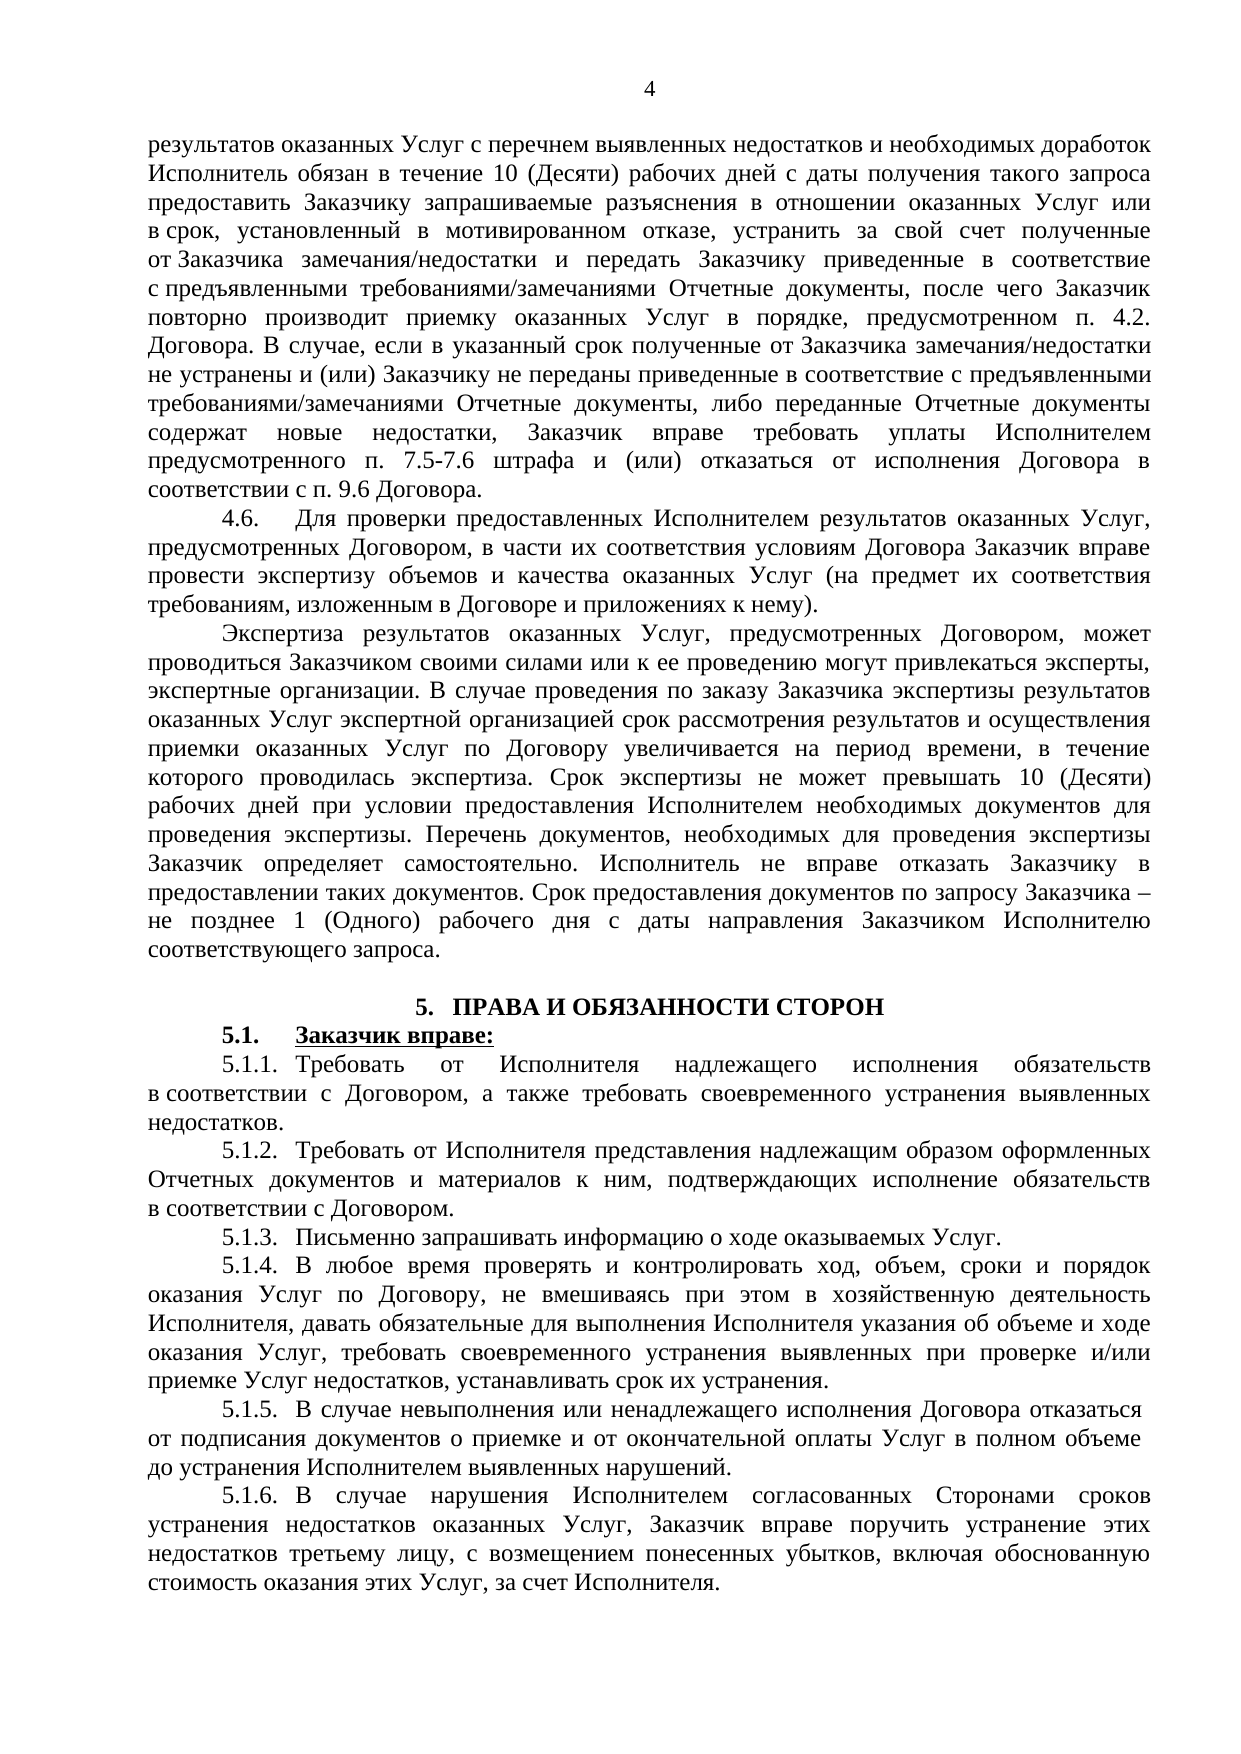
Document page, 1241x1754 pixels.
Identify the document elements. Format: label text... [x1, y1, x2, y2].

list В случае невыполнения или ненадлежащего исполнения Договора отказаться от подписания документов о приемке и от окончательной оплаты Услуг в полном объеме до устранения Исполнителем выявленных нарушений. [732, 1394, 1152, 1481]
list Требовать от Исполнителя представления надлежащим образом оформленных Отчетных документов и материалов к ним, подтверждающих исполнение обязательств в соответствии с Договором. [148, 1136, 1152, 1222]
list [148, 129, 1152, 503]
list Для проверки предоставленных Исполнителем результатов оказанных Услуг, предусмотренных Договором, в части их соответствия условиям Договора Заказчик вправе провести экспертизу объемов и качества оказанных Услуг (на предмет их соответствия требованиям, изложенным в Договоре и приложениях к нему). [148, 503, 1152, 618]
list Письменно запрашивать информацию о ходе оказываемых Услуг. [148, 1222, 1152, 1251]
list Требовать от Исполнителя надлежащего исполнения обязательств в соответствии с Договором, а также требовать своевременного устранения выявленных недостатков. [148, 1049, 1152, 1136]
list В случае нарушения Исполнителем согласованных Сторонами сроков устранения недостатков оказанных Услуг, Заказчик вправе поручить устранение этих недостатков третьему лицу, с возмещением понесенных убытков, включая обоснованную стоимость оказания этих Услуг, за счет Исполнителя. [148, 1481, 1152, 1596]
text Экспертиза результатов оказанных Услуг, предусмотренных Договором, может проводиться Заказчиком своими силами или к ее проведению могут привлекаться эксперты, экспертные организации. В случае проведения по заказу Заказчика экспертизы результатов оказанных Услуг экспертной организацией срок рассмотрения результатов и осуществления приемки оказанных Услуг по Договору увеличивается на период времени, в течение которого проводилась экспертиза. Срок экспертизы не может превышать 10 (Десяти) рабочих дней при условии предоставления Исполнителем необходимых документов для проведения экспертизы. Перечень документов, необходимых для проведения экспертизы Заказчик определяет самостоятельно. Исполнитель не вправе отказать Заказчику в предоставлении таких документов. Срок предоставления документов по запросу Заказчика – не позднее 1 (Одного) рабочего дня с даты направления Заказчиком Исполнителю соответствующего запроса. [148, 618, 1152, 963]
list В любое время проверять и контролировать ход, объем, сроки и порядок оказания Услуг по Договору, не вмешиваясь при этом в хозяйственную деятельность Исполнителя, давать обязательные для выполнения Исполнителя указания об объеме и ходе оказания Услуг, требовать своевременного устранения выявленных при проверке и/или приемке Услуг недостатков, устанавливать срок их устранения. [148, 1251, 1152, 1394]
subtitle Права и обязанности Сторон [148, 992, 1152, 1021]
list Заказчик вправе: [148, 1021, 1152, 1049]
